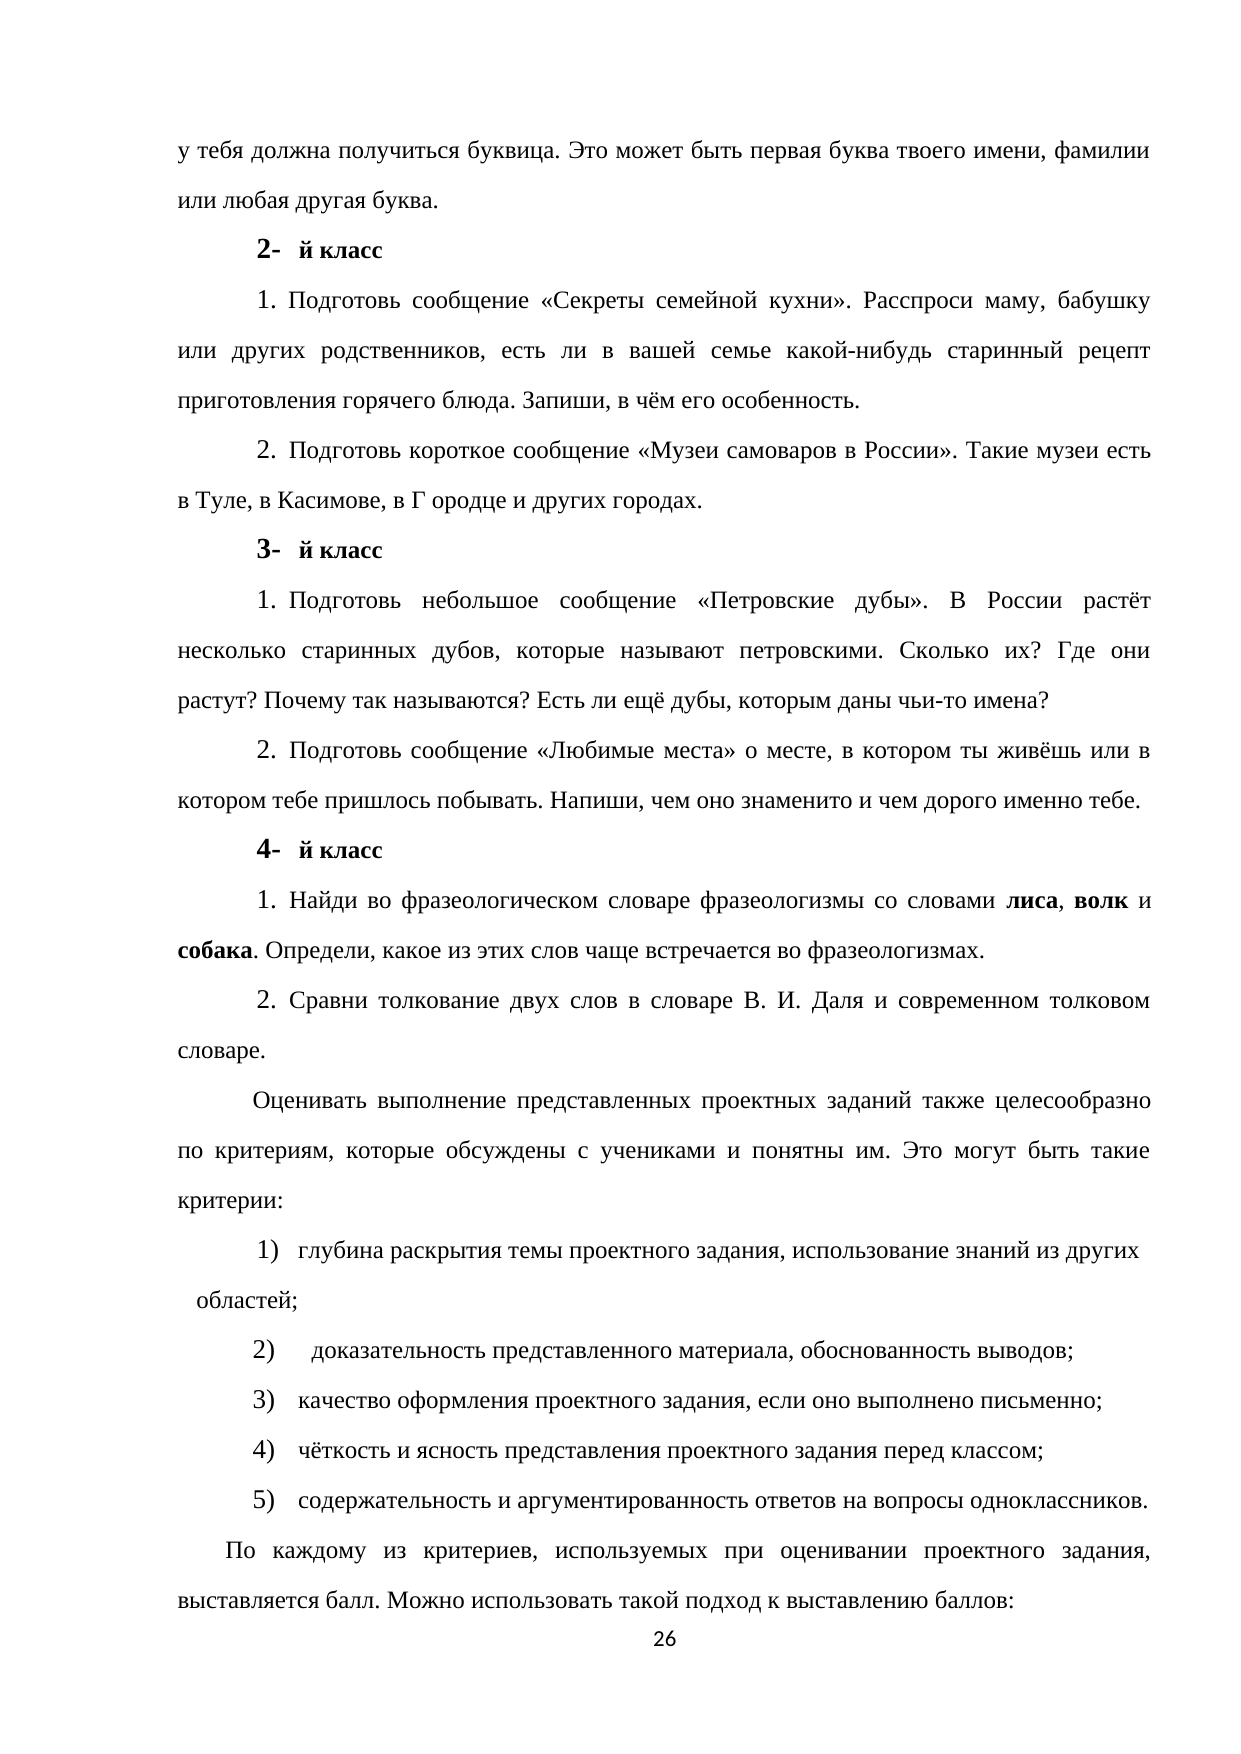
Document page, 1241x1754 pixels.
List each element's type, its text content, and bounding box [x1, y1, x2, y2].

list Подготовь сообщение «Любимые места» о месте, в котором ты живёшь или в котором тебе пришлось побывать. Напиши, чем оно знаменито и чем дорого именно тебе. [177, 718, 1152, 818]
list содержательность и аргументированность ответов на вопросы одноклассников. [196, 1468, 1152, 1518]
list чёткость и ясность представления проектного задания перед классом; [196, 1418, 1152, 1468]
list Сравни толкование двух слов в словаре В. И. Даля и современном толковом словаре. [177, 968, 1152, 1068]
list глубина раскрытия темы проектного задания, использование знаний из других областей; [196, 1218, 1152, 1318]
text Оценивать выполнение представленных проектных заданий также целесообразно по критериям, которые обсуждены с учениками и понятны им. Это могут быть такие критерии: [177, 1068, 1152, 1218]
list й класс [177, 218, 1152, 268]
text По каждому из критериев, используемых при оценивании проектного задания, выставляется балл. Можно использовать такой подход к выставлению баллов: [177, 1518, 1152, 1618]
list Подготовь сообщение «Секреты семейной кухни». Расспроси маму, бабушку или других родственников, есть ли в вашей семье какой-нибудь старинный рецепт приготовления горячего блюда. Запиши, в чём его особенность. [177, 268, 1152, 418]
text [177, 118, 1152, 218]
list Подготовь короткое сообщение «Музеи самоваров в России». Такие музеи есть в Туле, в Касимове, в Г ородце и других городах. [177, 418, 1152, 518]
list качество оформления проектного задания, если оно выполнено письменно; [196, 1368, 1152, 1418]
list й класс [177, 818, 1152, 868]
list доказательность представленного материала, обоснованность выводов; [196, 1318, 1152, 1368]
list й класс [177, 518, 1152, 568]
list Найди во фразеологическом словаре фразеологизмы со словами лиса, волк и собака. Определи, какое из этих слов чаще встречается во фразеологизмах. [177, 868, 1152, 968]
list Подготовь небольшое сообщение «Петровские дубы». В России растёт несколько старинных дубов, которые называют петровскими. Сколько их? Где они растут? Почему так называются? Есть ли ещё дубы, которым даны чьи-то имена? [177, 568, 1152, 718]
